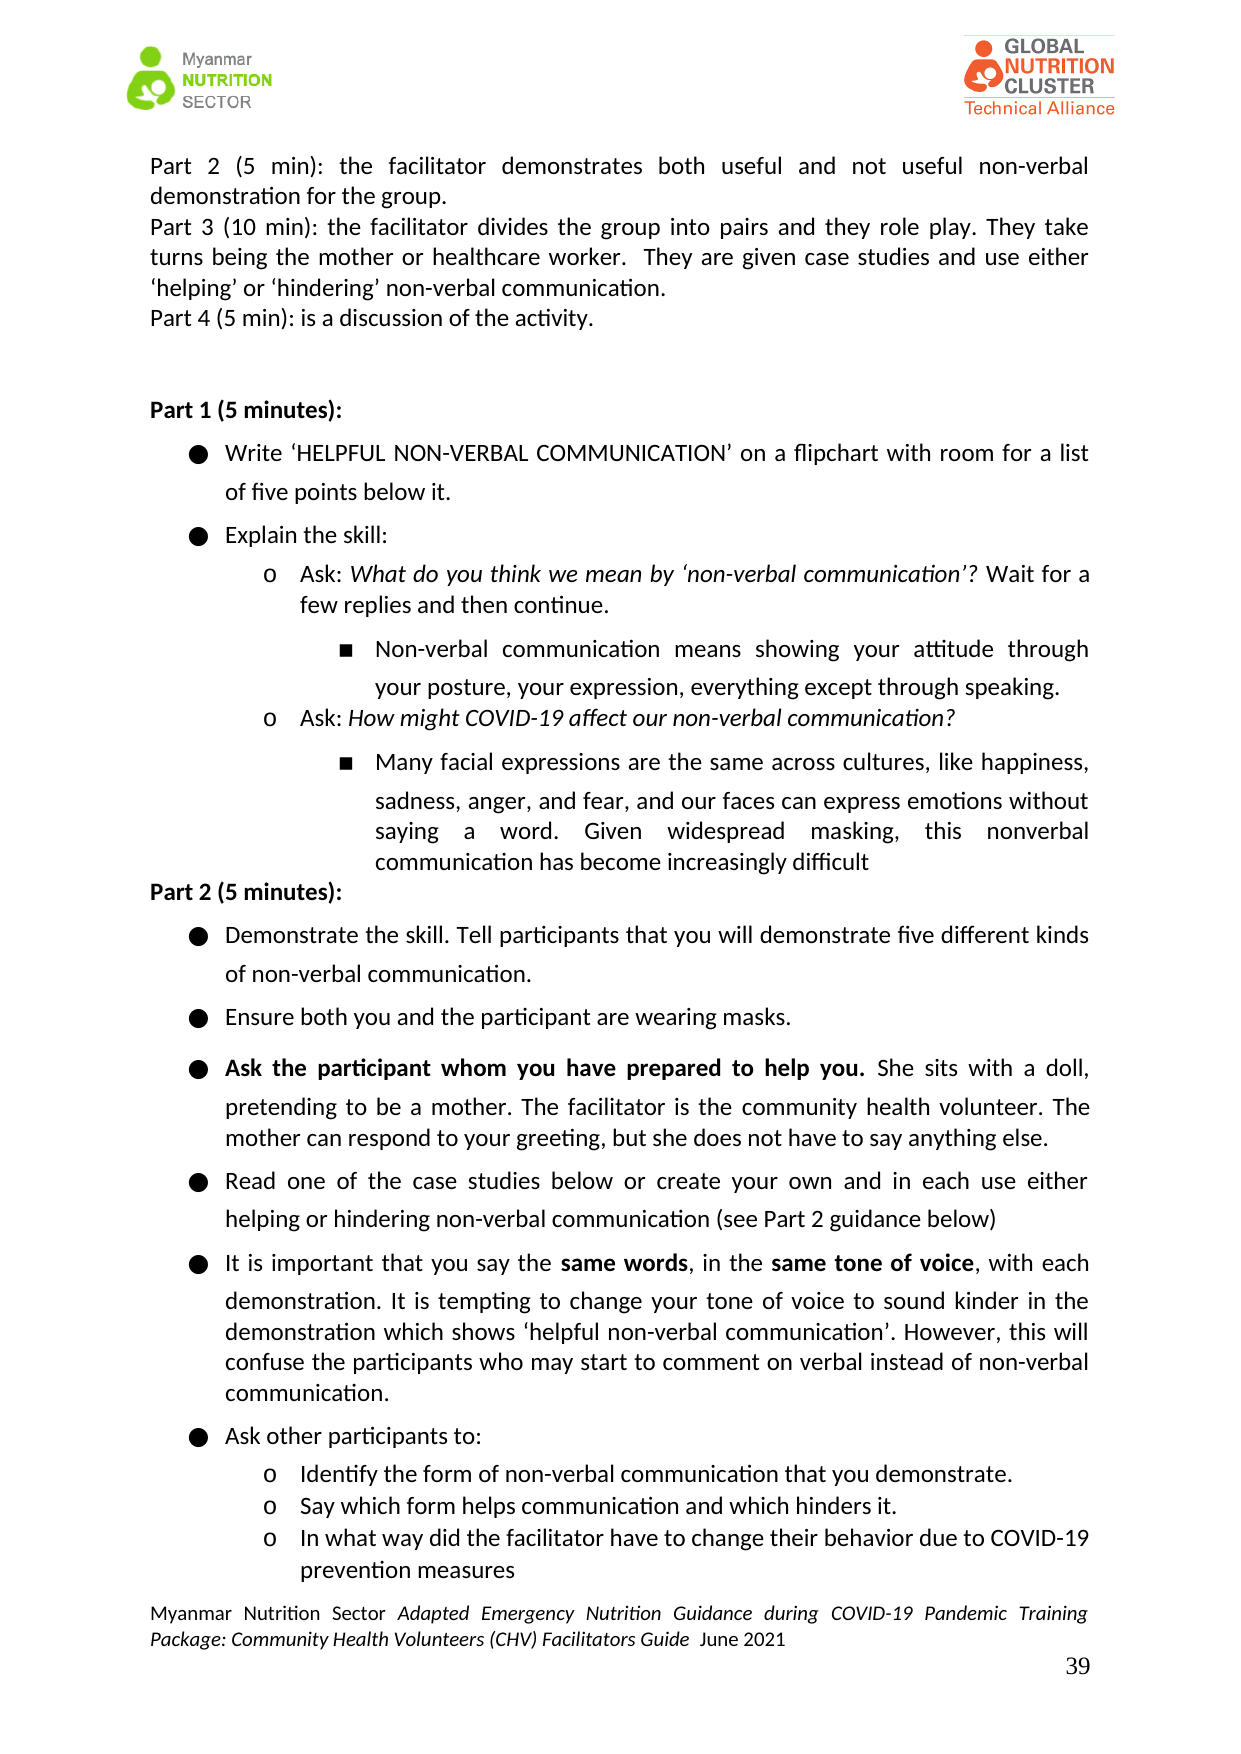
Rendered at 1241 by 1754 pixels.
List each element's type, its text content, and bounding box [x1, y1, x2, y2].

picture [964, 35, 1115, 119]
text Part 3 (10 min): the facilitator divides the group into pairs and they role play. They take turns being the mother or healthcare worker. They are given case studies and use either ‘helping’ or ‘hindering’ non-verbal communication. [150, 211, 1090, 303]
list Many facial expressions are the same across cultures, like happiness, sadness, anger, and fear, and our faces can express emotions without saying a word. Given widespread masking, this nonverbal communication has become increasingly difficult [337, 733, 1090, 876]
list Say which form helps communication and which hinders it. [262, 1490, 1090, 1522]
list Ensure both you and the participant are wearing masks. [187, 989, 1090, 1040]
text Part 2 (5 min): the facilitator demonstrates both useful and not useful non-verbal demonstration for the group. [150, 150, 1090, 211]
picture [109, 35, 299, 134]
list Identify the form of non-verbal communication that you demonstrate. [262, 1458, 1090, 1490]
text Part 1 (5 minutes): [150, 394, 1090, 425]
list Explain the skill: [187, 506, 1090, 558]
text Part 2 (5 minutes): [150, 876, 1090, 907]
list Ask the participant whom you have prepared to help you. She sits with a doll, pretending to be a mother. The facilitator is the community health volunteer. The mother can respond to your greeting, but she does not have to say anything else. [187, 1040, 1090, 1152]
text Part 4 (5 min): is a discussion of the activity. [150, 303, 1090, 333]
list In what way did the facilitator have to change their behavior due to COVID-19 prevention measures [262, 1522, 1090, 1584]
list Ask other participants to: [187, 1407, 1090, 1458]
list It is important that you say the same words, in the same tone of voice, with each demonstration. It is tempting to change your tone of voice to sound kinder in the demonstration which shows ‘helpful non-verbal communication’. However, this will confuse the participants who may start to comment on verbal instead of non-verbal communication. [187, 1234, 1090, 1407]
list Non-verbal communication means showing your attitude through your posture, your expression, everything except through speaking. [337, 620, 1090, 702]
list Ask: What do you think we mean by ‘non-verbal communication’? Wait for a few replies and then continue. [262, 558, 1090, 620]
list Demonstrate the skill. Tell participants that you will demonstrate five different kinds of non-verbal communication. [187, 907, 1090, 989]
list Ask: How might COVID-19 affect our non-verbal communication? [262, 702, 1090, 733]
list Read one of the case studies below or create your own and in each use either helping or hindering non-verbal communication (see Part 2 guidance below) [187, 1152, 1090, 1234]
list Write ‘HELPFUL NON-VERBAL COMMUNICATION’ on a flipchart with room for a list of five points below it. [187, 425, 1090, 506]
